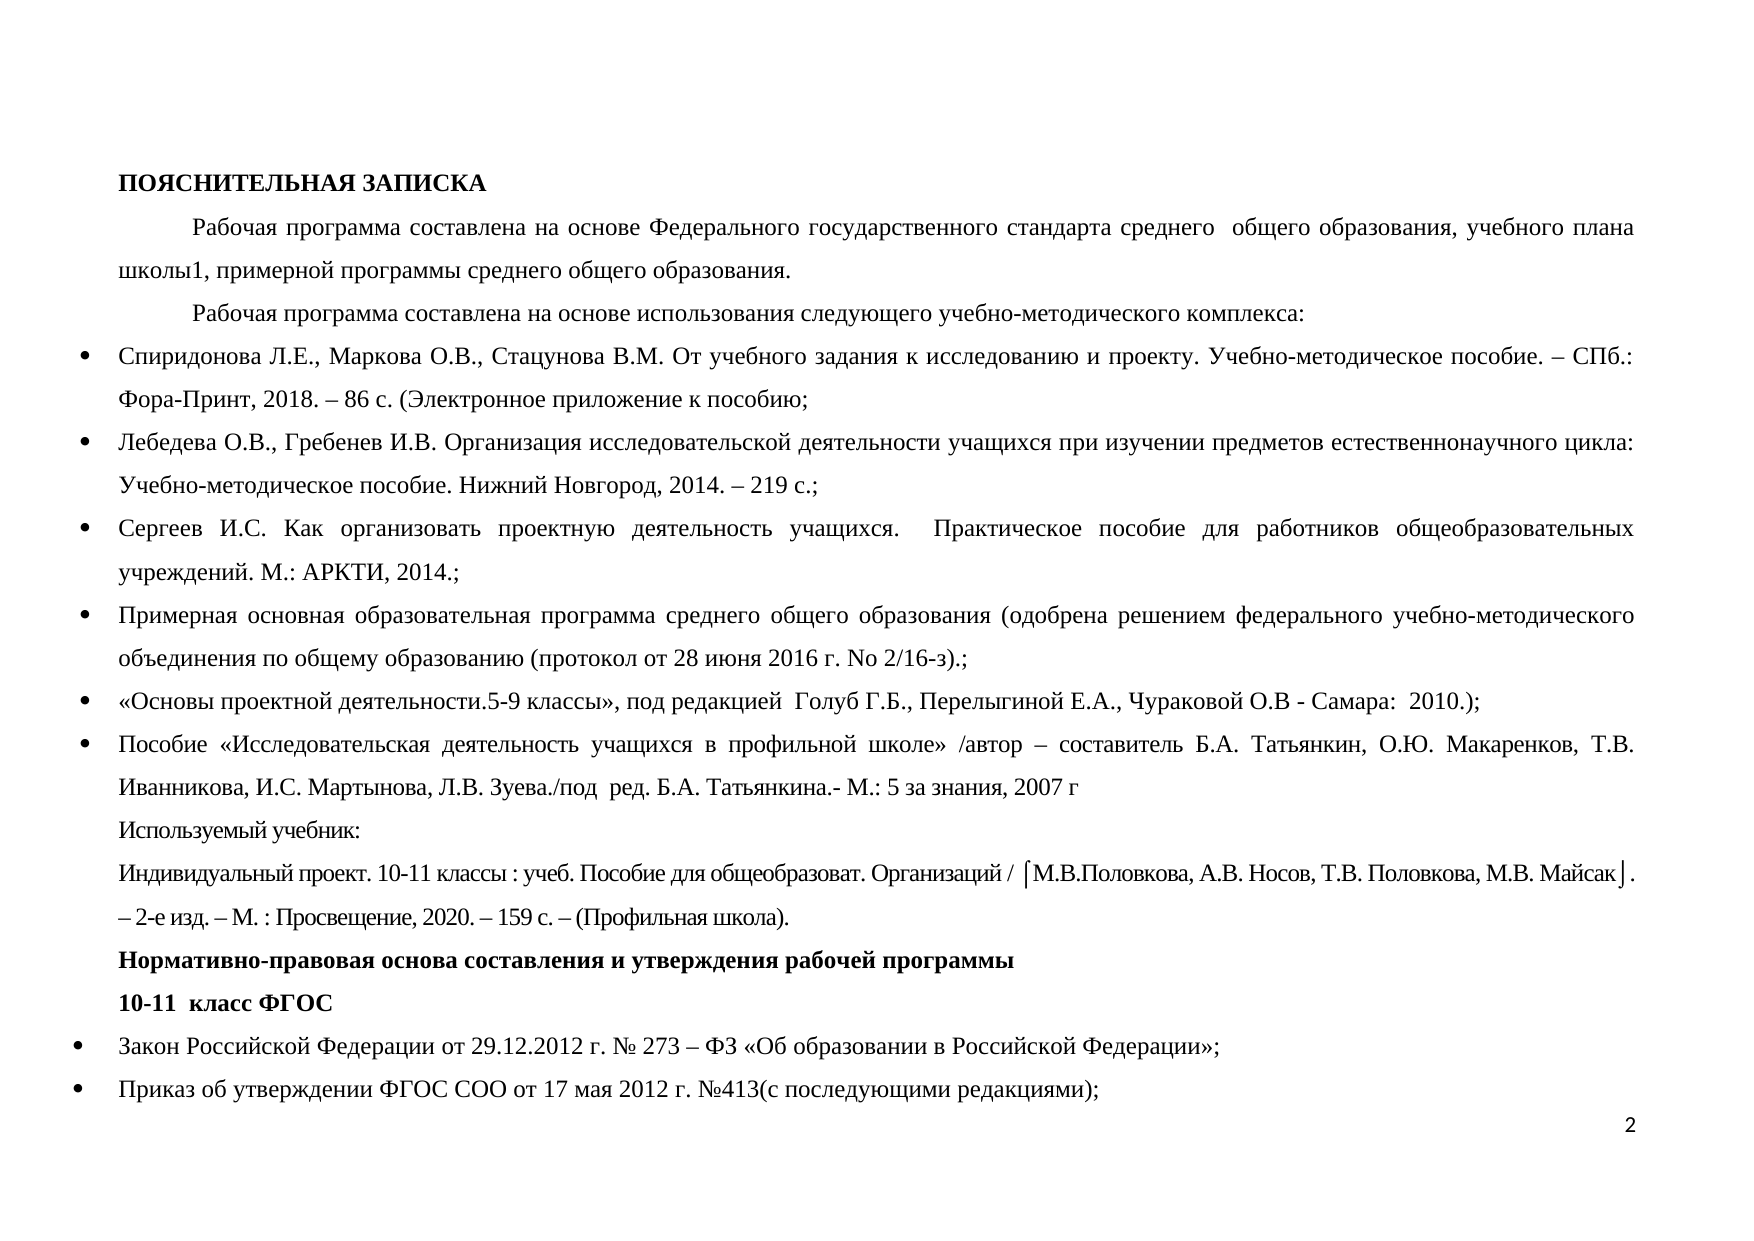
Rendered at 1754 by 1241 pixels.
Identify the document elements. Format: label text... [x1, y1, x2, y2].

text ПОЯСНИТЕЛЬНАЯ ЗАПИСКА [118, 168, 1636, 197]
list Лебедева О.В., Гребенев И.В. Организация исследовательской деятельности учащихся при изучении предметов естественнонаучного цикла: Учебно-методическое пособие. Нижний Новгород, 2014. – 219 с.; [81, 427, 1636, 499]
text 10-11 класс ФГОС [118, 988, 1636, 1017]
list Спиридонова Л.Е., Маркова О.В., Стацунова В.М. От учебного задания к исследованию и проекту. Учебно-методическое пособие. – СПб.: Фора-Принт, 2018. – 86 с. (Электронное приложение к пособию; [81, 341, 1636, 413]
text Рабочая программа составлена на основе Федерального государственного стандарта среднего общего образования, учебного плана школы1, примерной программы среднего общего образования. [118, 212, 1636, 283]
list Приказ об утверждении ФГОС СОО от 17 мая 2012 г. №413(с последующими редакциями); [74, 1074, 1636, 1103]
list Пособие «Исследовательская деятельность учащихся в профильной школе» /автор – составитель Б.А. Татьянкин, О.Ю. Макаренков, Т.В. Иванникова, И.С. Мартынова, Л.В. Зуева./под ред. Б.А. Татьянкина.- М.: 5 за знания, 2007 г [81, 729, 1636, 801]
list Закон Российской Федерации от 29.12.2012 г. № 273 – ФЗ «Об образовании в Российской Федерации»; [74, 1031, 1636, 1060]
text Рабочая программа составлена на основе использования следующего учебно-методического комплекса: [118, 298, 1636, 327]
list Индивидуальный проект. 10-11 классы : учеб. Пособие для общеобразоват. Организаций / ⌠М.В.Половкова, А.В. Носов, Т.В. Половкова, М.В. Майсак⌡. – 2-е изд. – М. : Просвещение, 2020. – 159 с. – (Профильная школа). [118, 858, 1636, 930]
list «Основы проектной деятельности.5-9 классы», под редакцией Голуб Г.Б., Перелыгиной Е.А., Чураковой О.В - Самара: 2010.); [81, 686, 1636, 715]
list Сергеев И.С. Как организовать проектную деятельность учащихся. Практическое пособие для работников общеобразовательных учреждений. М.: АРКТИ, 2014.; [81, 513, 1636, 585]
list Примерная основная образовательная программа среднего общего образования (одобрена решением федерального учебно-методического объединения по общему образованию (протокол от 28 июня 2016 г. No 2/16-з).; [81, 600, 1636, 672]
text Нормативно-правовая основа составления и утверждения рабочей программы [118, 945, 1636, 973]
list Используемый учебник: [118, 815, 1636, 844]
